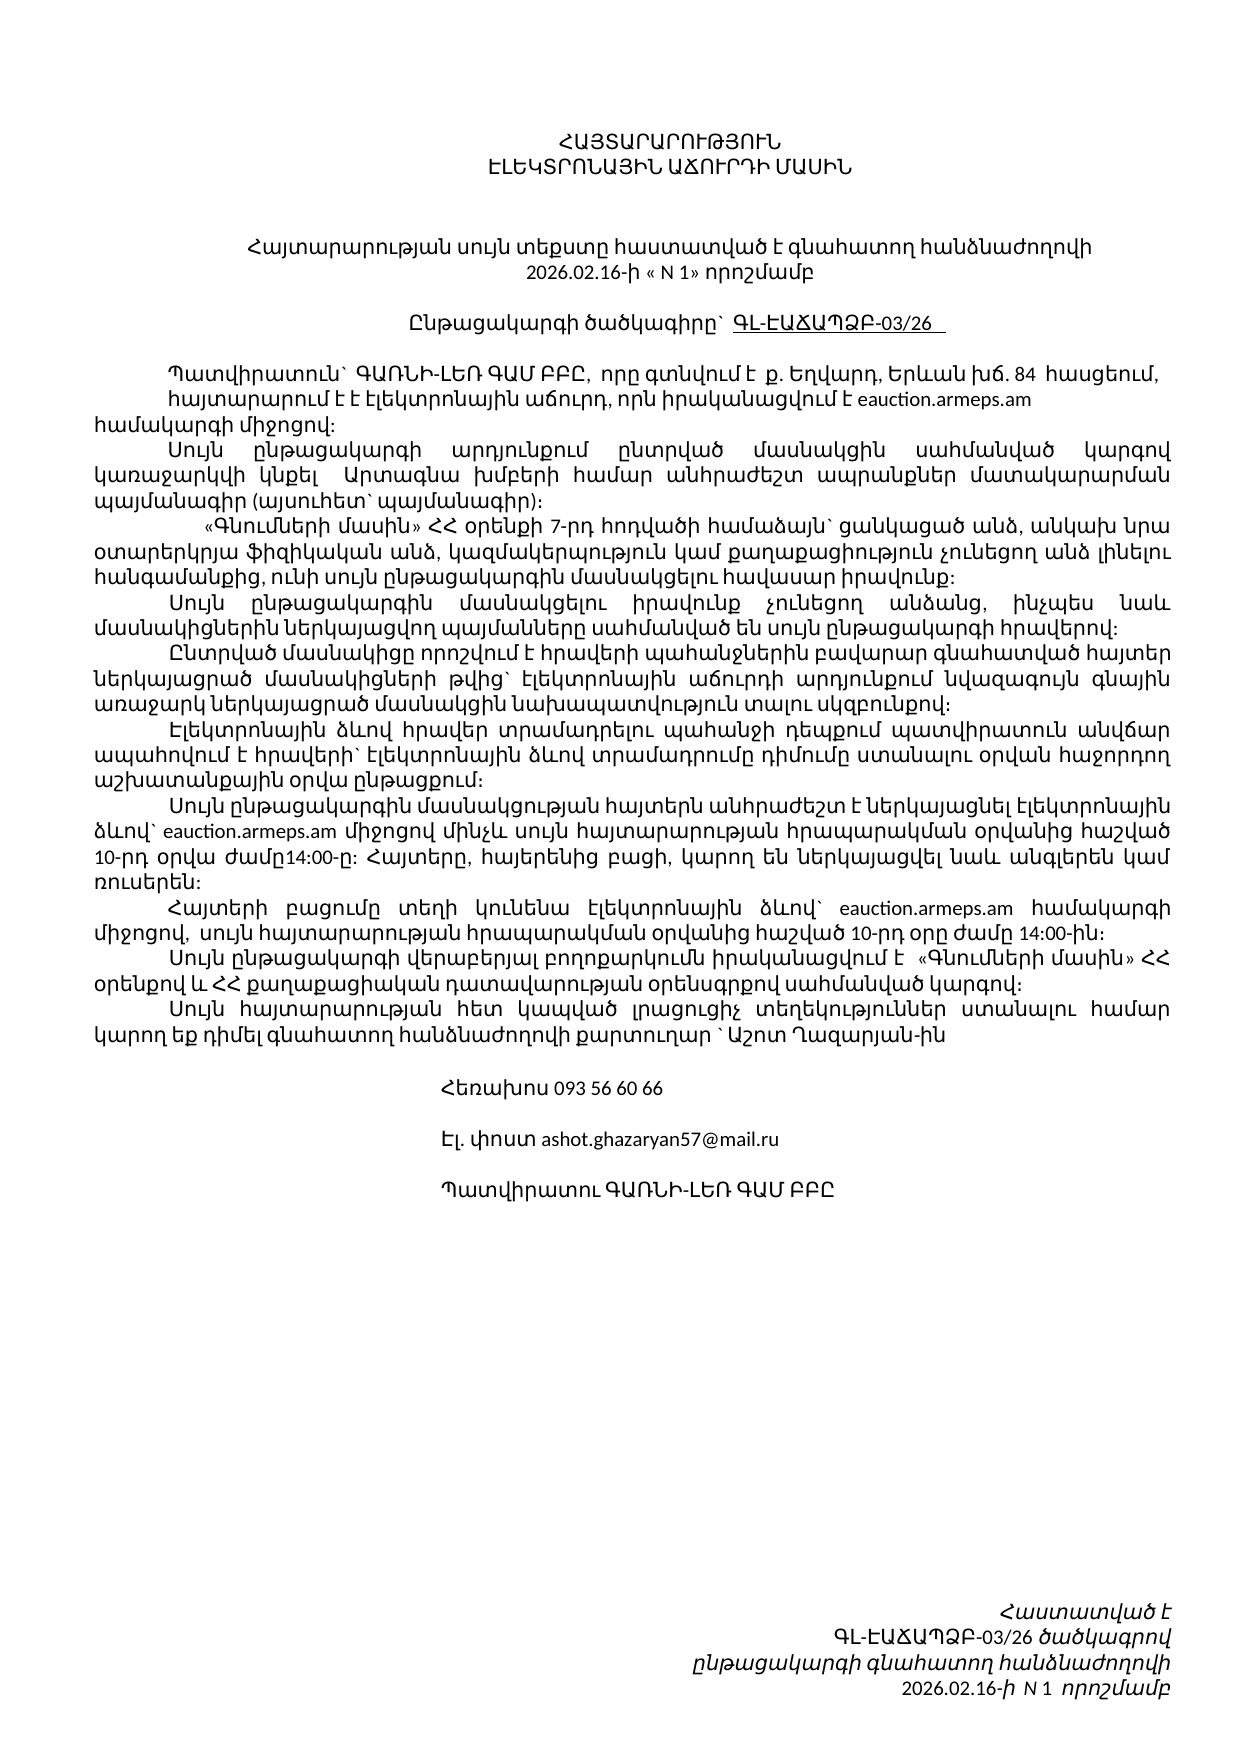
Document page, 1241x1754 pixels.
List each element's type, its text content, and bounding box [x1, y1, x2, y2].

text Հեռախոս 093 56 60 66 [94, 1076, 1171, 1101]
text Պատվիրատու ԳԱՌՆԻ-ԼԵՌ ԳԱՄ ԲԲԸ [94, 1177, 1171, 1203]
text ընթացակարգի գնահատող հանձնաժողովի [94, 1650, 1171, 1675]
text Սույն ընթացակարգին մասնակցելու իրավունք չունեցող անձանց, ինչպես նաև մասնակիցներին ներկայացվող պայմանները սահմանված են սույն ընթացակարգի հրավերով: [94, 590, 1171, 641]
text 2026.02.16 -ի « N 1» որոշմամբ [94, 259, 1171, 285]
text 2026.02.16 -ի N 1 որոշմամբ [94, 1675, 1171, 1701]
text Սույն ընթացակարգի վերաբերյալ բողոքարկումն իրականացվում է «Գնումների մասին» ՀՀ օրենքով և ՀՀ քաղաքացիական դատավարության օրենսգրքով սահմանված կարգով։ [94, 946, 1171, 996]
text Սույն հայտարարության հետ կապված լրացուցիչ տեղեկություններ ստանալու համար կարող եք դիմել գնահատող հանձնաժողովի քարտուղար ` Աշոտ Ղազարյան-ին [94, 996, 1171, 1047]
text Էլեկտրոնային ձևով հրավեր տրամադրելու պահանջի դեպքում պատվիրատուն անվճար ապահովում է հրավերի` էլեկտրոնային ձևով տրամադրումը դիմումը ստանալու օրվան հաջորդող աշխատանքային օրվա ընթացքում։ [94, 717, 1171, 793]
text Ընտրված մասնակիցը որոշվում է հրավերի պահանջներին բավարար գնահատված հայտեր ներկայացրած մասնակիցների թվից` էլեկտրոնային աճուրդի արդյունքում նվազագույն գնային առաջարկ ներկայացրած մասնակցին նախապատվություն տալու սկզբունքով։ [94, 641, 1171, 717]
text Հայտարարության սույն տեքստը հաստատված է գնահատող հանձնաժողովի [94, 234, 1171, 259]
text Պատվիրատուն` ԳԱՌՆԻ-ԼԵՌ ԳԱՄ ԲԲԸ, որը գտնվում է ք. Եղվարդ, Երևան խճ. 84 հասցեում, [94, 361, 1171, 386]
text Հայտերի բացումը տեղի կունենա էլեկտրոնային ձևով` eauction.armeps.am համակարգի միջոցով, սույն հայտարարության հրապարակման օրվանից հաշված 10-րդ օրը ժամը 14:00-ին։ [94, 895, 1171, 946]
text ԷԼԵԿՏՐՈՆԱՅԻՆ ԱՃՈՒՐԴԻ ՄԱՍԻՆ [94, 154, 1171, 180]
text Սույն ընթացակարգին մասնակցության հայտերն անհրաժեշտ է ներկայացնել էլեկտրոնային ձևով` eauction.armeps.am միջոցով մինչև սույն հայտարարության հրապարակման օրվանից հաշված 10-րդ օրվա ժամը14:00-ը: Հայտերը, հայերենից բացի, կարող են ներկայացվել նաև անգլերեն կամ ռուսերեն: [94, 793, 1171, 895]
text ԳԼ-ԷԱՃԱՊՁԲ-03/26 ծածկագրով [94, 1624, 1171, 1650]
text «Գնումների մասին» ՀՀ օրենքի 7-րդ հոդվածի համաձայն` ցանկացած անձ, անկախ նրա օտարերկրյա ֆիզիկական անձ, կազմակերպություն կամ քաղաքացիություն չունեցող անձ լինելու հանգամանքից, ունի սույն ընթացակարգին մասնակցելու հավասար իրավունք: [94, 513, 1171, 590]
text Հաստատված է [94, 1599, 1171, 1624]
text Սույն ընթացակարգի արդյունքում ընտրված մասնակցին սահմանված կարգով կառաջարկվի կնքել Արտագնա խմբերի համար անհրաժեշտ ապրանքներ մատակարարման պայմանագիր (այսուհետ` պայմանագիր)։ [94, 437, 1171, 513]
text Էլ. փոստ ashot.ghazaryan57@mail.ru [94, 1126, 1171, 1152]
text ՀԱՅՏԱՐԱՐՈՒԹՅՈՒՆ [94, 129, 1171, 154]
text հայտարարում է է էլեկտրոնային աճուրդ, որն իրականացվում է eauction.armeps.am համակարգի միջոցով: [94, 386, 1171, 437]
text Ընթացակարգի ծածկագիրը` ԳԼ-ԷԱՃԱՊՁԲ-03/26 [94, 310, 1171, 336]
